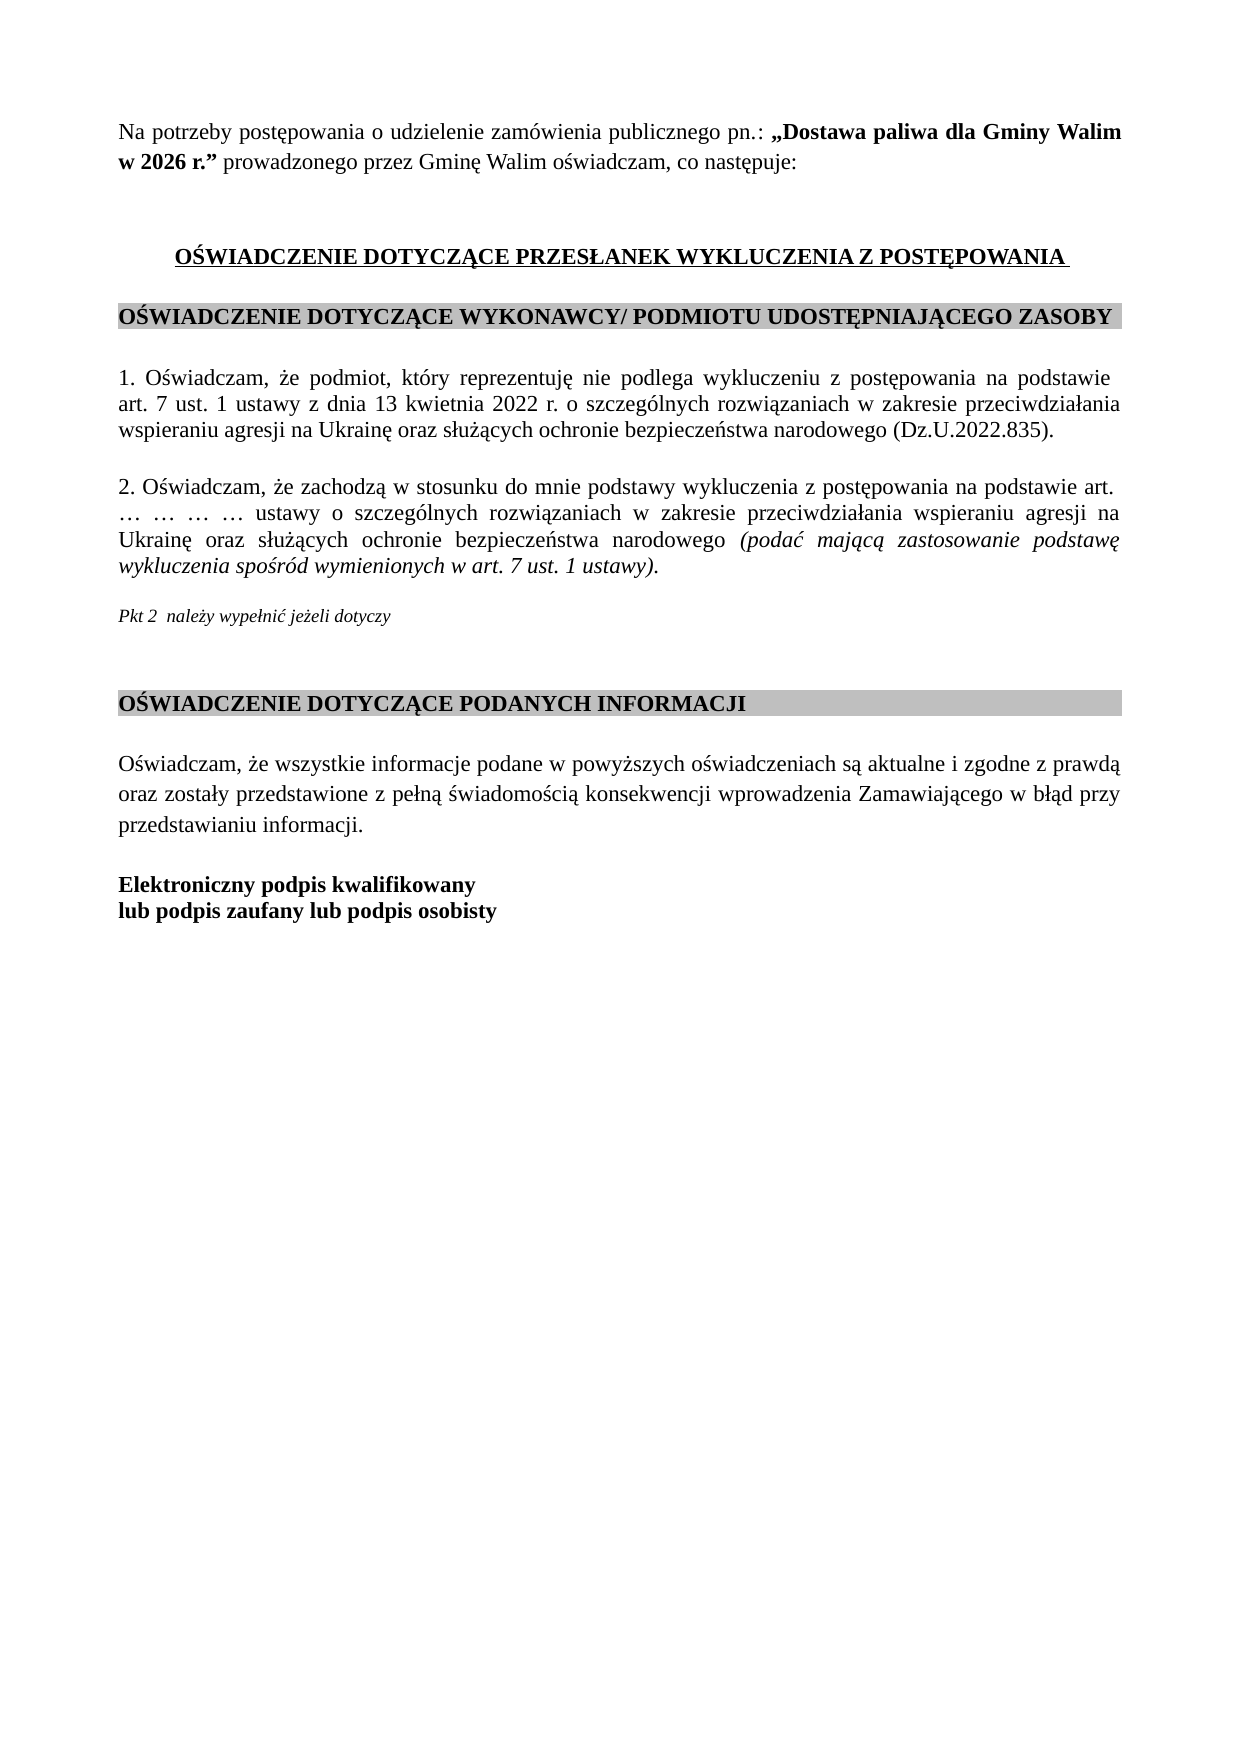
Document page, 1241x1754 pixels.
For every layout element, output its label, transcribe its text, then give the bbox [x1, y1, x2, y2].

text Na potrzeby postępowania o udzielenie zamówienia publicznego pn.: „Dostawa paliwa dla Gminy Walim w 2026 r.” prowadzonego przez Gminę Walim oświadczam, co następuje: [118, 118, 1122, 175]
text lub podpis zaufany lub podpis osobisty [118, 897, 1122, 924]
text OŚWIADCZENIE DOTYCZĄCE PRZESŁANEK WYKLUCZENIA Z POSTĘPOWANIA [118, 243, 1122, 269]
text Pkt 2 należy wypełnić jeżeli dotyczy [118, 605, 1122, 626]
text Oświadczam, że wszystkie informacje podane w powyższych oświadczeniach są aktualne i zgodne z prawdą oraz zostały przedstawione z pełną świadomością konsekwencji wprowadzenia Zamawiającego w błąd przy przedstawianiu informacji. [118, 750, 1122, 837]
text Elektroniczny podpis kwalifikowany [118, 871, 1122, 897]
text OŚWIADCZENIE DOTYCZĄCE WYKONAWCY/ PODMIOTU UDOSTĘPNIAJĄCEGO ZASOBY [118, 303, 1122, 329]
text 1. Oświadczam, że podmiot, który reprezentuję nie podlega wykluczeniu z postępowania na podstawie art. 7 ust. 1 ustawy z dnia 13 kwietnia 2022 r. o szczególnych rozwiązaniach w zakresie przeciwdziałania wspieraniu agresji na Ukrainę oraz służących ochronie bezpieczeństwa narodowego (Dz.U.2022.835). [118, 364, 1122, 443]
text 2. Oświadczam, że zachodzą w stosunku do mnie podstawy wykluczenia z postępowania na podstawie art. … … … … ustawy o szczególnych rozwiązaniach w zakresie przeciwdziałania wspieraniu agresji na Ukrainę oraz służących ochronie bezpieczeństwa narodowego (podać mającą zastosowanie podstawę wykluczenia spośród wymienionych w art. 7 ust. 1 ustawy). [118, 473, 1122, 578]
text OŚWIADCZENIE DOTYCZĄCE PODANYCH INFORMACJI [118, 690, 1122, 716]
